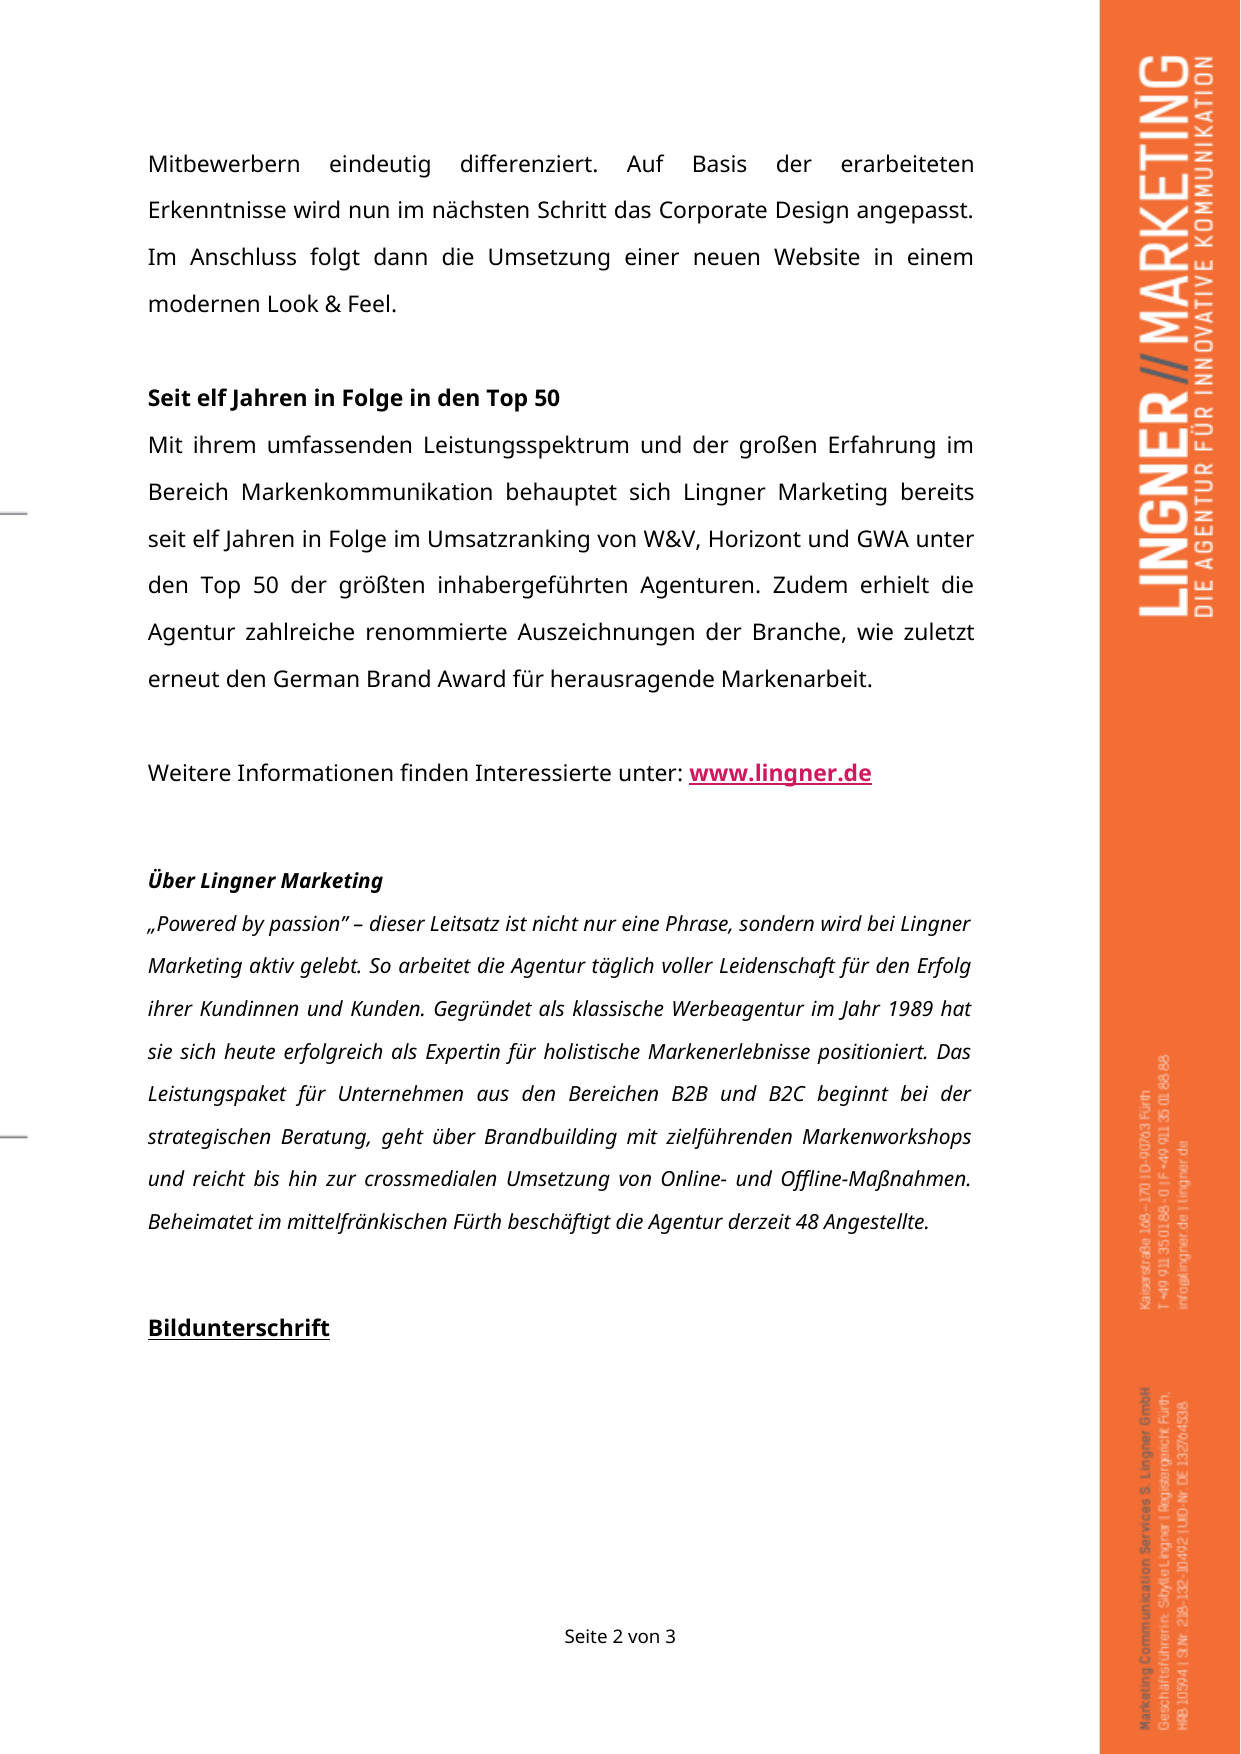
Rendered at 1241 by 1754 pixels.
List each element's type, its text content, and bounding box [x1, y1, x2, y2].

text Mit ihrem umfassenden Leistungsspektrum und der großen Erfahrung im Bereich Markenkommunikation behauptet sich Lingner Marketing bereits seit elf Jahren in Folge im Umsatzranking von W&V, Horizont und GWA unter den Top 50 der größten inhabergeführten Agenturen. Zudem erhielt die Agentur zahlreiche renommierte Auszeichnungen der Branche, wie zuletzt erneut den German Brand Award für herausragende Markenarbeit. [148, 429, 975, 694]
text Weitere Informationen finden Interessierte unter: www.lingner.de [148, 757, 975, 788]
text „Powered by passion” – dieser Leitsatz ist nicht nur eine Phrase, sondern wird bei Lingner Marketing aktiv gelebt. So arbeitet die Agentur täglich voller Leidenschaft für den Erfolg ihrer Kundinnen und Kunden. Gegründet als klassische Werbeagentur im Jahr 1989 hat sie sich heute erfolgreich als Expertin für holistische Markenerlebnisse positioniert. Das Leistungspaket für Unternehmen aus den Bereichen B2B und B2C beginnt bei der strategischen Beratung, geht über Brandbuilding mit zielführenden Markenworkshops und reicht bis hin zur crossmedialen Umsetzung von Online- und Offline-Maßnahmen. Beheimatet im mittelfränkischen Fürth beschäftigt die Agentur derzeit 48 Angestellte. [148, 909, 975, 1236]
text Seit elf Jahren in Folge in den Top 50 [148, 382, 975, 413]
text Bildunterschrift [148, 1312, 975, 1343]
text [148, 148, 975, 319]
text Über Lingner Marketing [148, 866, 975, 895]
